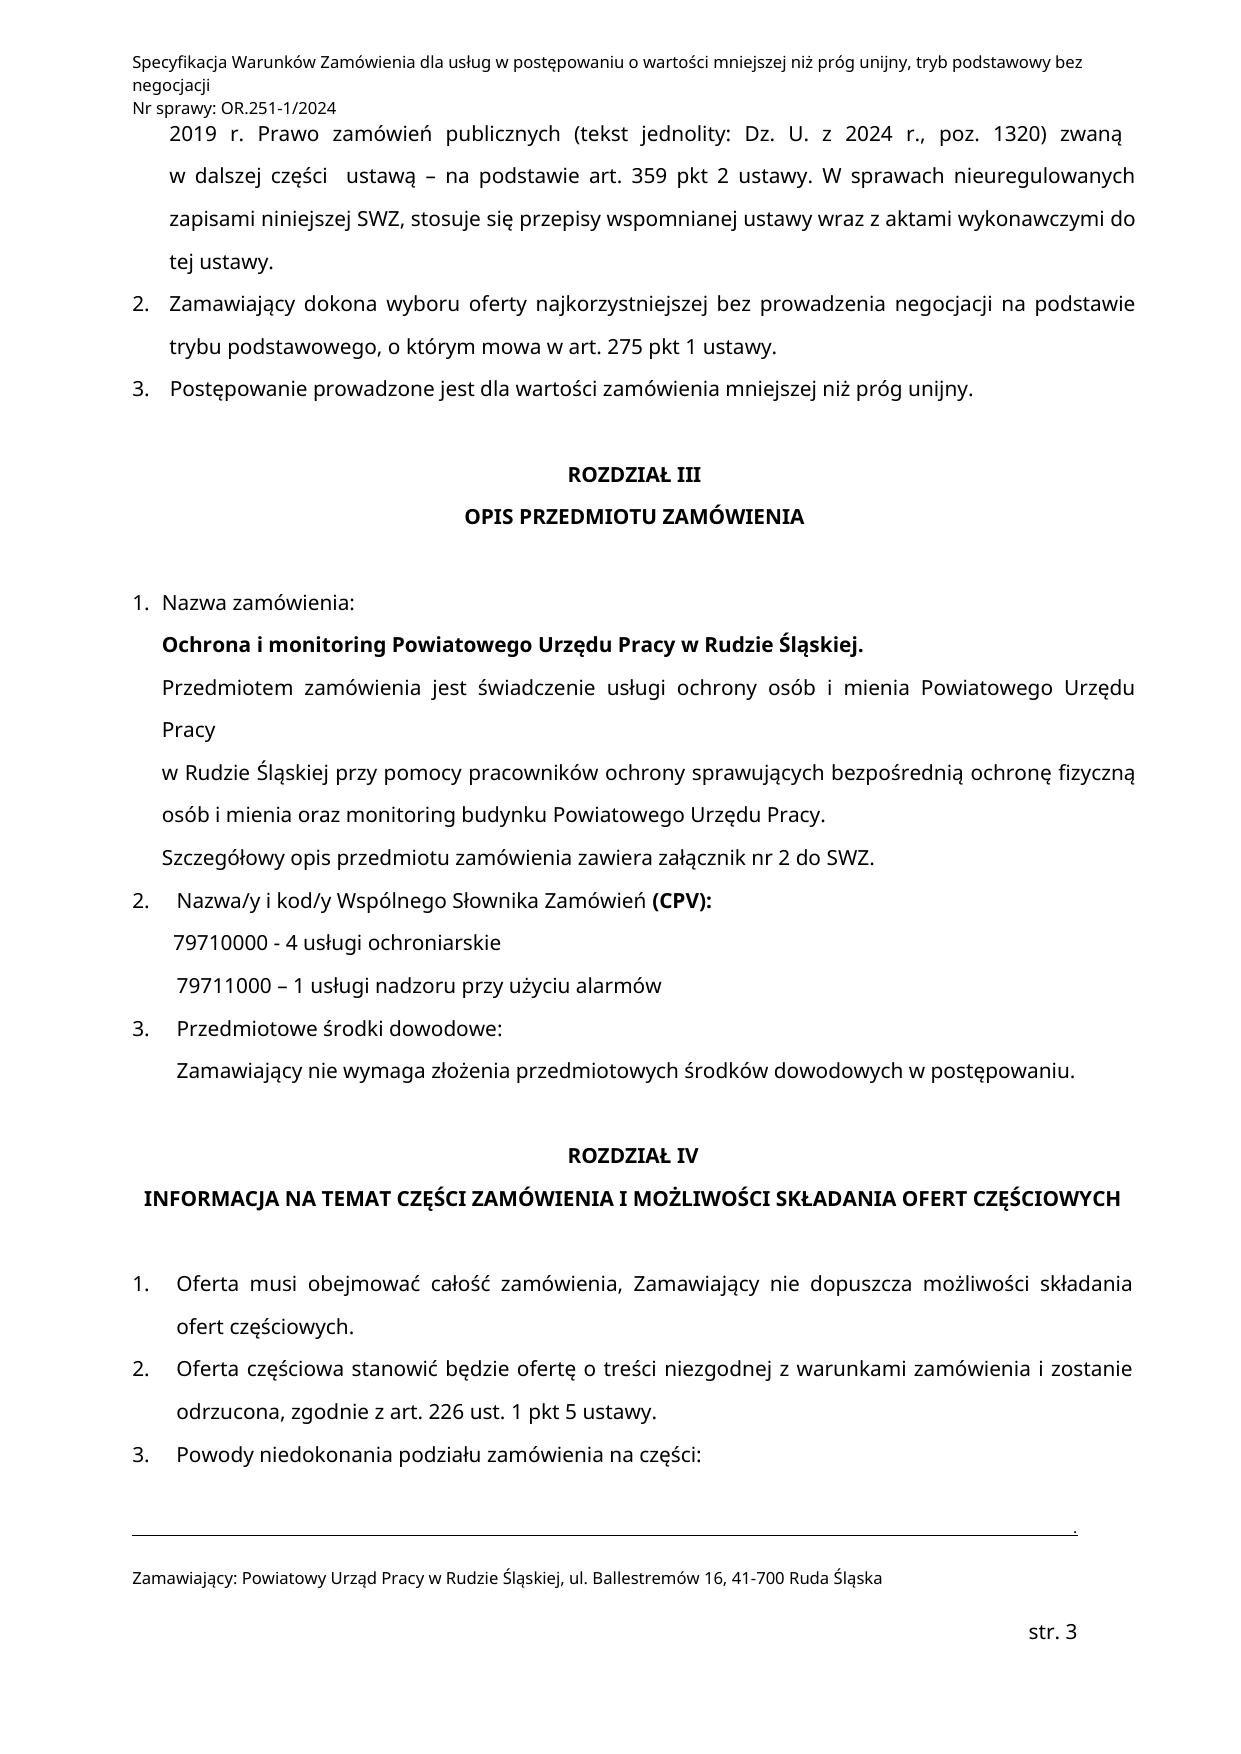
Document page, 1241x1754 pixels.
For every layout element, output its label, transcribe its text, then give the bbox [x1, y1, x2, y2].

text ROZDZIAŁ III [132, 460, 1137, 488]
text Zamawiający nie wymaga złożenia przedmiotowych środków dowodowych w postępowaniu. [162, 1056, 1137, 1085]
text ROZDZIAŁ IV [132, 1141, 1134, 1170]
text Szczegółowy opis przedmiotu zamówienia zawiera załącznik nr 2 do SWZ. [162, 843, 1137, 872]
list Postępowanie prowadzone jest dla wartości zamówienia mniejszej niż próg unijny. [132, 374, 1134, 403]
list Nazwa/y i kod/y Wspólnego Słownika Zamówień (CPV): [132, 886, 1137, 914]
list 79711000 – 1 usługi nadzoru przy użyciu alarmów [176, 971, 1137, 999]
text Ochrona i monitoring Powiatowego Urzędu Pracy w Rudzie Śląskiej. [132, 630, 1137, 659]
list Oferta musi obejmować całość zamówienia, Zamawiający nie dopuszcza możliwości składania ofert częściowych. [132, 1269, 1134, 1340]
list Oferta częściowa stanowić będzie ofertę o treści niezgodnej z warunkami zamówienia i zostanie odrzucona, zgodnie z art. 226 ust. 1 pkt 5 ustawy. [132, 1354, 1134, 1426]
text 79710000 - 4 usługi ochroniarskie [173, 928, 1137, 957]
list Zamawiający dokona wyboru oferty najkorzystniejszej bez prowadzenia negocjacji na podstawie trybu podstawowego, o którym mowa w art. 275 pkt 1 ustawy. [132, 289, 1137, 360]
text OPIS PRZEDMIOTU ZAMÓWIENIA [132, 502, 1137, 531]
text Przedmiotem zamówienia jest świadczenie usługi ochrony osób i mienia Powiatowego Urzędu Pracy w Rudzie Śląskiej przy pomocy pracowników ochrony sprawujących bezpośrednią ochronę fizyczną osób i mienia oraz monitoring budynku Powiatowego Urzędu Pracy. [162, 673, 1137, 829]
list Powody niedokonania podziału zamówienia na części: [132, 1440, 1134, 1468]
text INFORMACJA NA TEMAT CZĘŚCI ZAMÓWIENIA I MOŻLIWOŚCI SKŁADANIA OFERT CZĘŚCIOWYCH [132, 1184, 1134, 1212]
list Nazwa zamówienia: [132, 588, 1137, 616]
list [132, 119, 1137, 275]
list Przedmiotowe środki dowodowe: [132, 1014, 1137, 1042]
